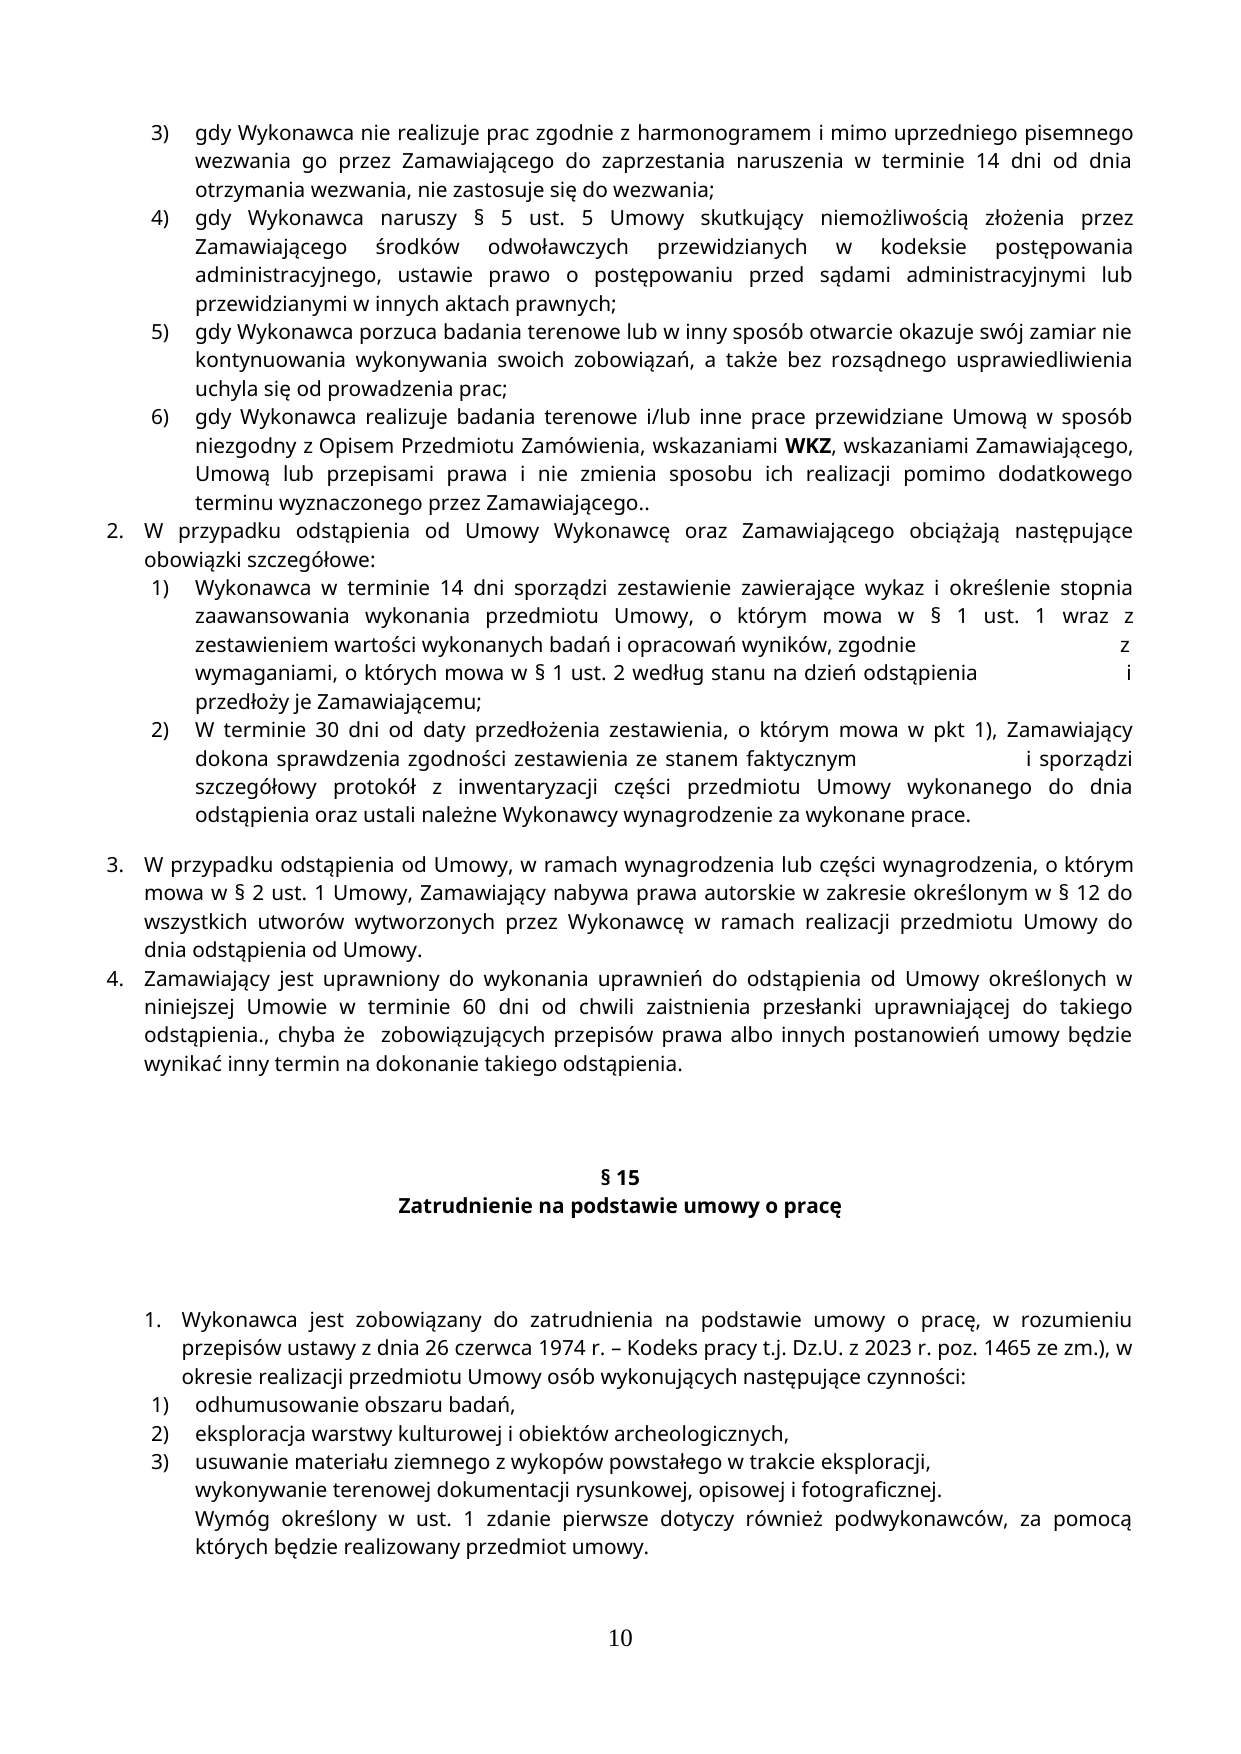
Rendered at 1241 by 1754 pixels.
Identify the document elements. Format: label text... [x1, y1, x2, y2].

list gdy Wykonawca porzuca badania terenowe lub w inny sposób otwarcie okazuje swój zamiar nie kontynuowania wykonywania swoich zobowiązań, a także bez rozsądnego usprawiedliwienia uchyla się od prowadzenia prac; [151, 317, 1134, 402]
text § 15 [106, 1163, 1134, 1191]
list W przypadku odstąpienia od Umowy, w ramach wynagrodzenia lub części wynagrodzenia, o którym mowa w § 2 ust. 1 Umowy, Zamawiający nabywa prawa autorskie w zakresie określonym w § 12 do wszystkich utworów wytworzonych przez Wykonawcę w ramach realizacji przedmiotu Umowy do dnia odstąpienia od Umowy. [106, 850, 1134, 964]
list W terminie 30 dni od daty przedłożenia zestawienia, o którym mowa w pkt 1), Zamawiający dokona sprawdzenia zgodności zestawienia ze stanem faktycznym i sporządzi szczegółowy protokół z inwentaryzacji części przedmiotu Umowy wykonanego do dnia odstąpienia oraz ustali należne Wykonawcy wynagrodzenie za wykonane prace. [151, 715, 1134, 829]
list Zamawiający jest uprawniony do wykonania uprawnień do odstąpienia od Umowy określonych w niniejszej Umowie w terminie 60 dni od chwili zaistnienia przesłanki uprawniającej do takiego odstąpienia., chyba że zobowiązujących przepisów prawa albo innych postanowień umowy będzie wynikać inny termin na dokonanie takiego odstąpienia. [106, 964, 1134, 1077]
text Zatrudnienie na podstawie umowy o pracę [106, 1191, 1134, 1219]
list eksploracja warstwy kulturowej i obiektów archeologicznych, [151, 1419, 1134, 1447]
list usuwanie materiału ziemnego z wykopów powstałego w trakcie eksploracji, [151, 1447, 1134, 1476]
list W przypadku odstąpienia od Umowy Wykonawcę oraz Zamawiającego obciążają następujące obowiązki szczegółowe: [106, 516, 1134, 573]
list Wykonawca w terminie 14 dni sporządzi zestawienie zawierające wykaz i określenie stopnia zaawansowania wykonania przedmiotu Umowy, o którym mowa w § 1 ust. 1 wraz z zestawieniem wartości wykonanych badań i opracowań wyników, zgodnie z wymaganiami, o których mowa w § 1 ust. 2 według stanu na dzień odstąpienia i przedłoży je Zamawiającemu; [151, 573, 1134, 715]
text wykonywanie terenowej dokumentacji rysunkowej, opisowej i fotograficznej. [195, 1476, 1134, 1504]
list gdy Wykonawca naruszy § 5 ust. 5 Umowy skutkujący niemożliwością złożenia przez Zamawiającego środków odwoławczych przewidzianych w kodeksie postępowania administracyjnego, ustawie prawo o postępowaniu przed sądami administracyjnymi lub przewidzianymi w innych aktach prawnych; [151, 203, 1134, 317]
list gdy Wykonawca realizuje badania terenowe i/lub inne prace przewidziane Umową w sposób niezgodny z Opisem Przedmiotu Zamówienia, wskazaniami WKZ, wskazaniami Zamawiającego, Umową lub przepisami prawa i nie zmienia sposobu ich realizacji pomimo dodatkowego terminu wyznaczonego przez Zamawiającego.. [151, 402, 1134, 516]
list odhumusowanie obszaru badań, [151, 1390, 1134, 1419]
list gdy Wykonawca nie realizuje prac zgodnie z harmonogramem i mimo uprzedniego pisemnego wezwania go przez Zamawiającego do zaprzestania naruszenia w terminie 14 dni od dnia otrzymania wezwania, nie zastosuje się do wezwania; [151, 118, 1134, 203]
text Wymóg określony w ust. 1 zdanie pierwsze dotyczy również podwykonawców, za pomocą których będzie realizowany przedmiot umowy. [195, 1504, 1134, 1561]
list Wykonawca jest zobowiązany do zatrudnienia na podstawie umowy o pracę, w rozumieniu przepisów ustawy z dnia 26 czerwca 1974 r. – Kodeks pracy t.j. Dz.U. z 2023 r. poz. 1465 ze zm.), w okresie realizacji przedmiotu Umowy osób wykonujących następujące czynności: [144, 1305, 1134, 1390]
